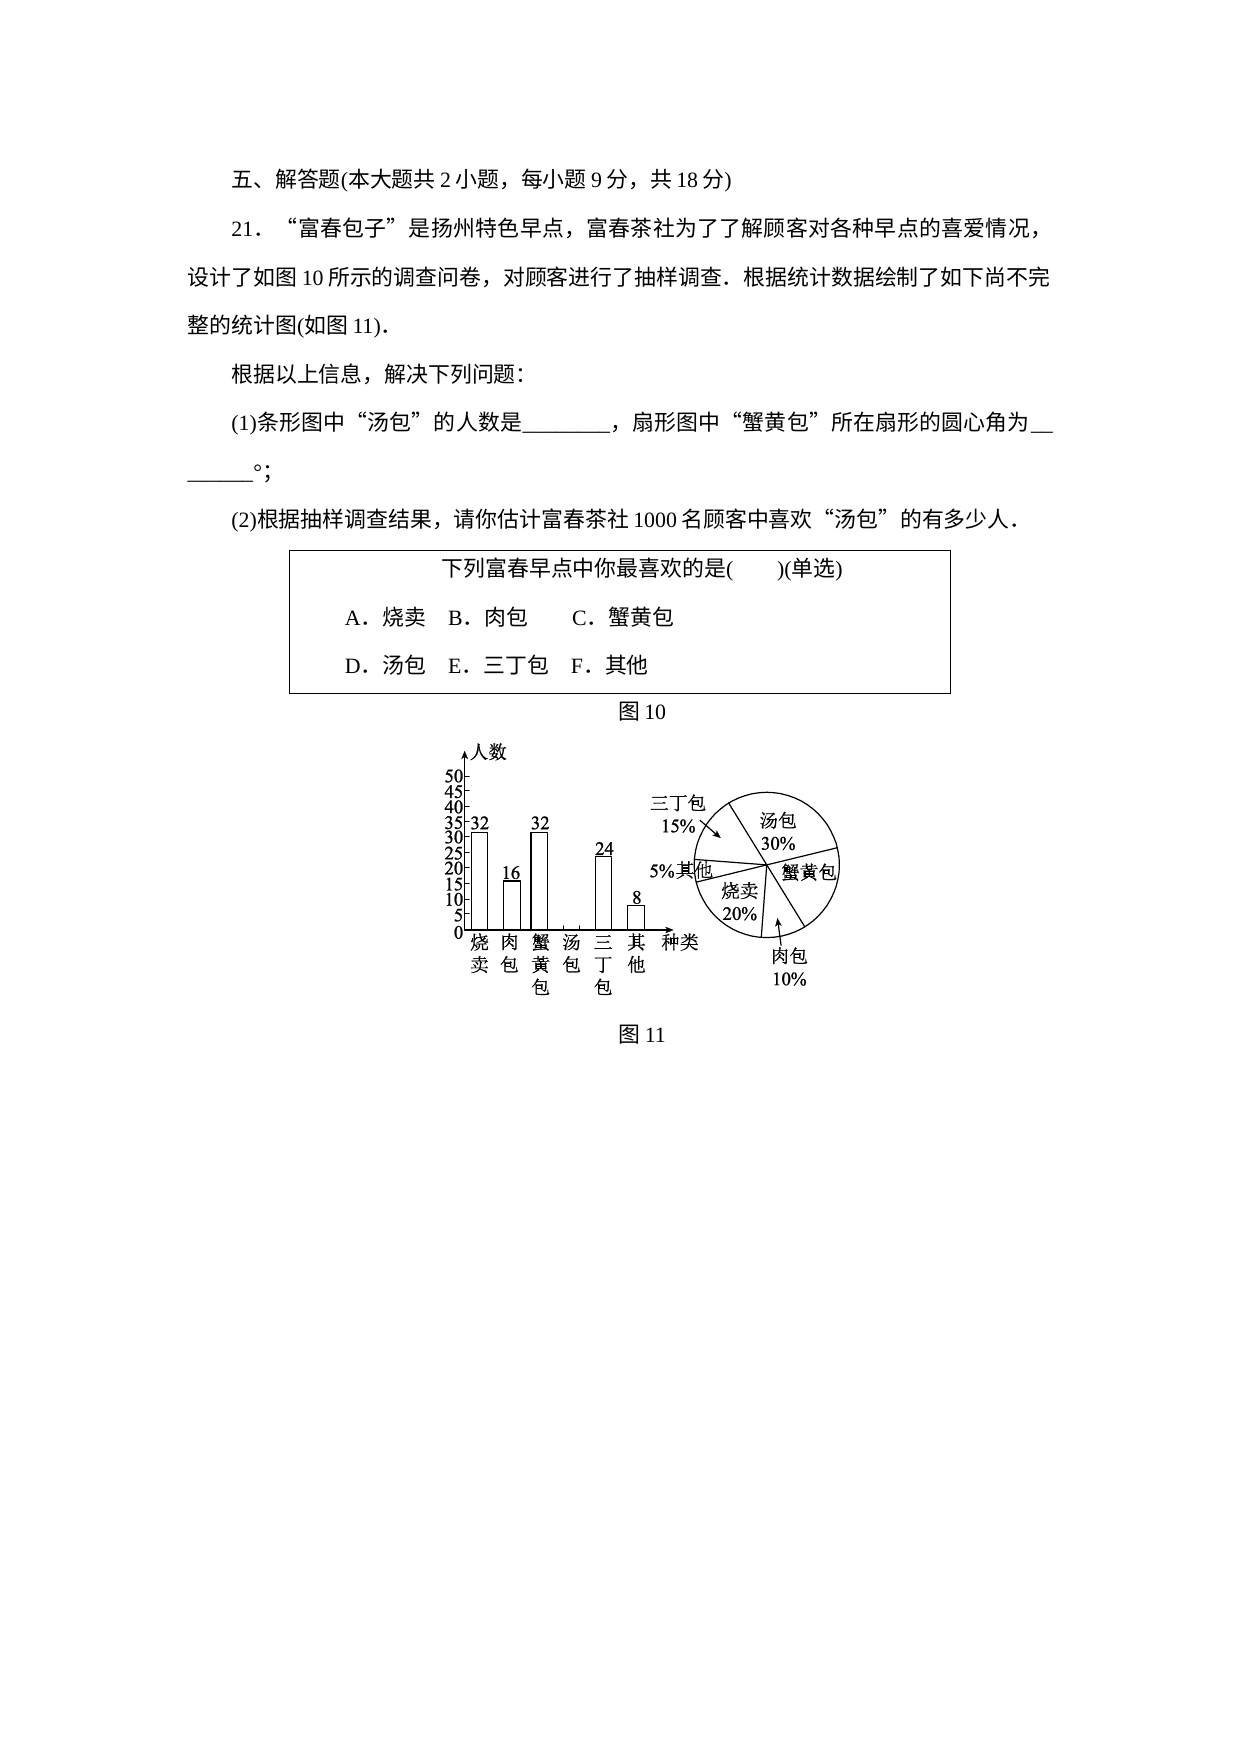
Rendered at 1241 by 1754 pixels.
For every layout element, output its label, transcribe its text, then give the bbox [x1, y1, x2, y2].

text 五、解答题(本大题共2小题，每小题9分，共18分) [187, 162, 1053, 194]
text 图11 [187, 1017, 1053, 1049]
text 21．“富春包子”是扬州特色早点，富春茶社为了了解顾客对各种早点的喜爱情况，设计了如图10所示的调查问卷，对顾客进行了抽样调查．根据统计数据绘制了如下尚不完整的统计图(如图11)． [187, 210, 1053, 340]
text 图10 [187, 694, 1053, 726]
text 根据以上信息，解决下列问题： [187, 356, 1053, 389]
text (1)条形图中“汤包”的人数是________，扇形图中“蟹黄包”所在扇形的圆心角为________°； [187, 404, 1053, 486]
table_header 下列富春早点中你最喜欢的是( )(单选) A．烧卖 B．肉包 C．蟹黄包 D．汤包 E．三丁包 F．其他 [290, 551, 950, 693]
text (2)根据抽样调查结果，请你估计富春茶社1000名顾客中喜欢“汤包”的有多少人． [187, 502, 1053, 534]
